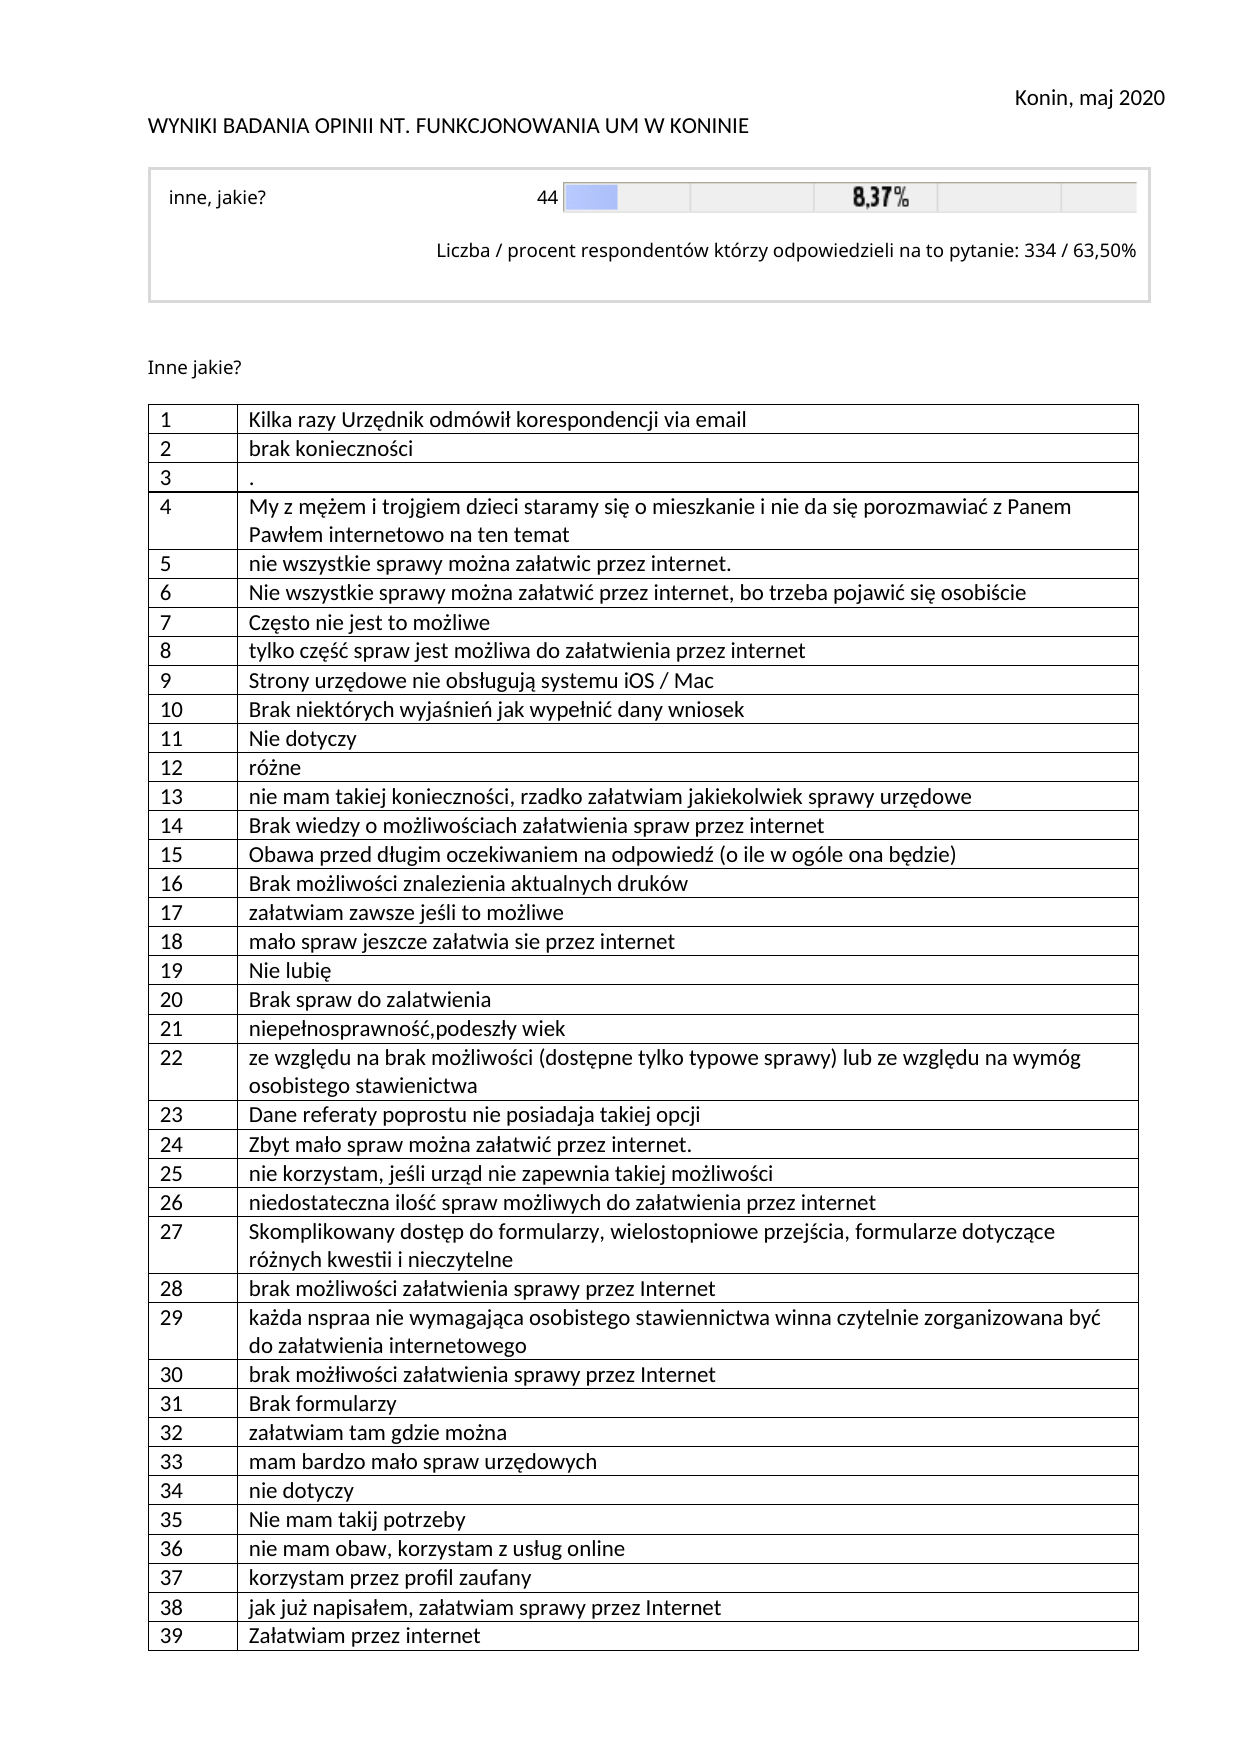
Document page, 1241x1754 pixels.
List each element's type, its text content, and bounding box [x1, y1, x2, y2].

table_cell 8 [149, 637, 237, 665]
table_cell . [238, 463, 1138, 491]
table_cell 18 [149, 927, 237, 955]
table_cell nie mam obaw, korzystam z usług online [238, 1535, 1138, 1562]
table_cell Nie wszystkie sprawy można załatwić przez internet, bo trzeba pojawić się osobiście [238, 579, 1138, 607]
text Inne jakie? [148, 354, 1165, 379]
table_cell każda nspraa nie wymagająca osobistego stawiennictwa winna czytelnie zorganizowana być do załatwienia internetowego [238, 1303, 1138, 1359]
table_cell brak możliwości załatwienia sprawy przez Internet [238, 1274, 1138, 1302]
table_cell 36 [149, 1535, 237, 1562]
table_cell brak konieczności [238, 434, 1138, 462]
table_cell ze względu na brak możliwości (dostępne tylko typowe sprawy) lub ze względu na wymóg osobistego stawienictwa [238, 1044, 1138, 1099]
table_cell mało spraw jeszcze załatwia sie przez internet [238, 927, 1138, 955]
table_cell 4 [149, 493, 237, 548]
table_cell Brak niektórych wyjaśnień jak wypełnić dany wniosek [238, 695, 1138, 723]
table_cell Zbyt mało spraw można załatwić przez internet. [238, 1130, 1138, 1158]
table_cell nie wszystkie sprawy można załatwic przez internet. [238, 550, 1138, 577]
table_cell tylko część spraw jest możliwa do załatwienia przez internet [238, 637, 1138, 665]
table_cell nie korzystam, jeśli urząd nie zapewnia takiej możliwości [238, 1159, 1138, 1187]
table_cell Brak możliwości znalezienia aktualnych druków [238, 869, 1138, 897]
table_cell Załatwiam przez internet [238, 1622, 1138, 1650]
table_cell 26 [149, 1188, 237, 1216]
table_cell 30 [149, 1360, 237, 1388]
table_cell Brak spraw do zalatwienia [238, 985, 1138, 1013]
table_cell mam bardzo mało spraw urzędowych [238, 1447, 1138, 1475]
table_header Kilka razy Urzędnik odmówił korespondencji via email [238, 405, 1138, 433]
table_cell Nie dotyczy [238, 724, 1138, 752]
picture [563, 182, 1137, 213]
table_cell 13 [149, 782, 237, 810]
table_header [151, 170, 1148, 300]
table_cell 21 [149, 1015, 237, 1042]
table_cell Nie mam takij potrzeby [238, 1505, 1138, 1533]
table_cell 9 [149, 666, 237, 694]
table_header 1 [149, 405, 237, 433]
table_cell Obawa przed długim oczekiwaniem na odpowiedź (o ile w ogóle ona będzie) [238, 840, 1138, 868]
table_cell 23 [149, 1101, 237, 1129]
table_cell 24 [149, 1130, 237, 1158]
table_cell 28 [149, 1274, 237, 1302]
table_cell niepełnosprawność,podeszły wiek [238, 1015, 1138, 1042]
table_cell 33 [149, 1447, 237, 1475]
table_cell 20 [149, 985, 237, 1013]
table_cell 15 [149, 840, 237, 868]
table_cell 16 [149, 869, 237, 897]
table_cell 38 [149, 1593, 237, 1621]
table_cell załatwiam zawsze jeśli to możliwe [238, 898, 1138, 926]
table_cell 2 [149, 434, 237, 462]
table_cell 29 [149, 1303, 237, 1359]
table_cell 10 [149, 695, 237, 723]
table_cell brak możłiwości załatwienia sprawy przez Internet [238, 1360, 1138, 1388]
table_cell My z mężem i trojgiem dzieci staramy się o mieszkanie i nie da się porozmawiać z Panem Pawłem internetowo na ten temat [238, 493, 1138, 548]
table_cell 5 [149, 550, 237, 577]
table_cell niedostateczna ilość spraw możliwych do załatwienia przez internet [238, 1188, 1138, 1216]
table_cell jak już napisałem, załatwiam sprawy przez Internet [238, 1593, 1138, 1621]
table_cell 14 [149, 811, 237, 839]
table_cell 31 [149, 1389, 237, 1417]
table_cell nie mam takiej konieczności, rzadko załatwiam jakiekolwiek sprawy urzędowe [238, 782, 1138, 810]
table_cell Nie lubię [238, 956, 1138, 984]
table_cell 37 [149, 1564, 237, 1592]
table_cell 35 [149, 1505, 237, 1533]
table_cell załatwiam tam gdzie można [238, 1418, 1138, 1446]
table_cell korzystam przez profil zaufany [238, 1564, 1138, 1592]
table_cell Dane referaty poprostu nie posiadaja takiej opcji [238, 1101, 1138, 1129]
table_cell Brak formularzy [238, 1389, 1138, 1417]
table_cell Strony urzędowe nie obsługują systemu iOS / Mac [238, 666, 1138, 694]
table_cell 7 [149, 608, 237, 636]
table_cell 25 [149, 1159, 237, 1187]
table_cell 34 [149, 1476, 237, 1504]
table_cell 6 [149, 579, 237, 607]
table_cell nie dotyczy [238, 1476, 1138, 1504]
table_cell 32 [149, 1418, 237, 1446]
table_cell Skomplikowany dostęp do formularzy, wielostopniowe przejścia, formularze dotyczące różnych kwestii i nieczytelne [238, 1217, 1138, 1273]
table_cell 39 [149, 1622, 237, 1650]
table_cell Brak wiedzy o możliwościach załatwienia spraw przez internet [238, 811, 1138, 839]
table_cell Często nie jest to możliwe [238, 608, 1138, 636]
table_cell 19 [149, 956, 237, 984]
table_cell 17 [149, 898, 237, 926]
table_cell różne [238, 753, 1138, 781]
table_cell 3 [149, 463, 237, 491]
table_cell 27 [149, 1217, 237, 1273]
table_cell 12 [149, 753, 237, 781]
table_cell 22 [149, 1044, 237, 1099]
table_cell 11 [149, 724, 237, 752]
